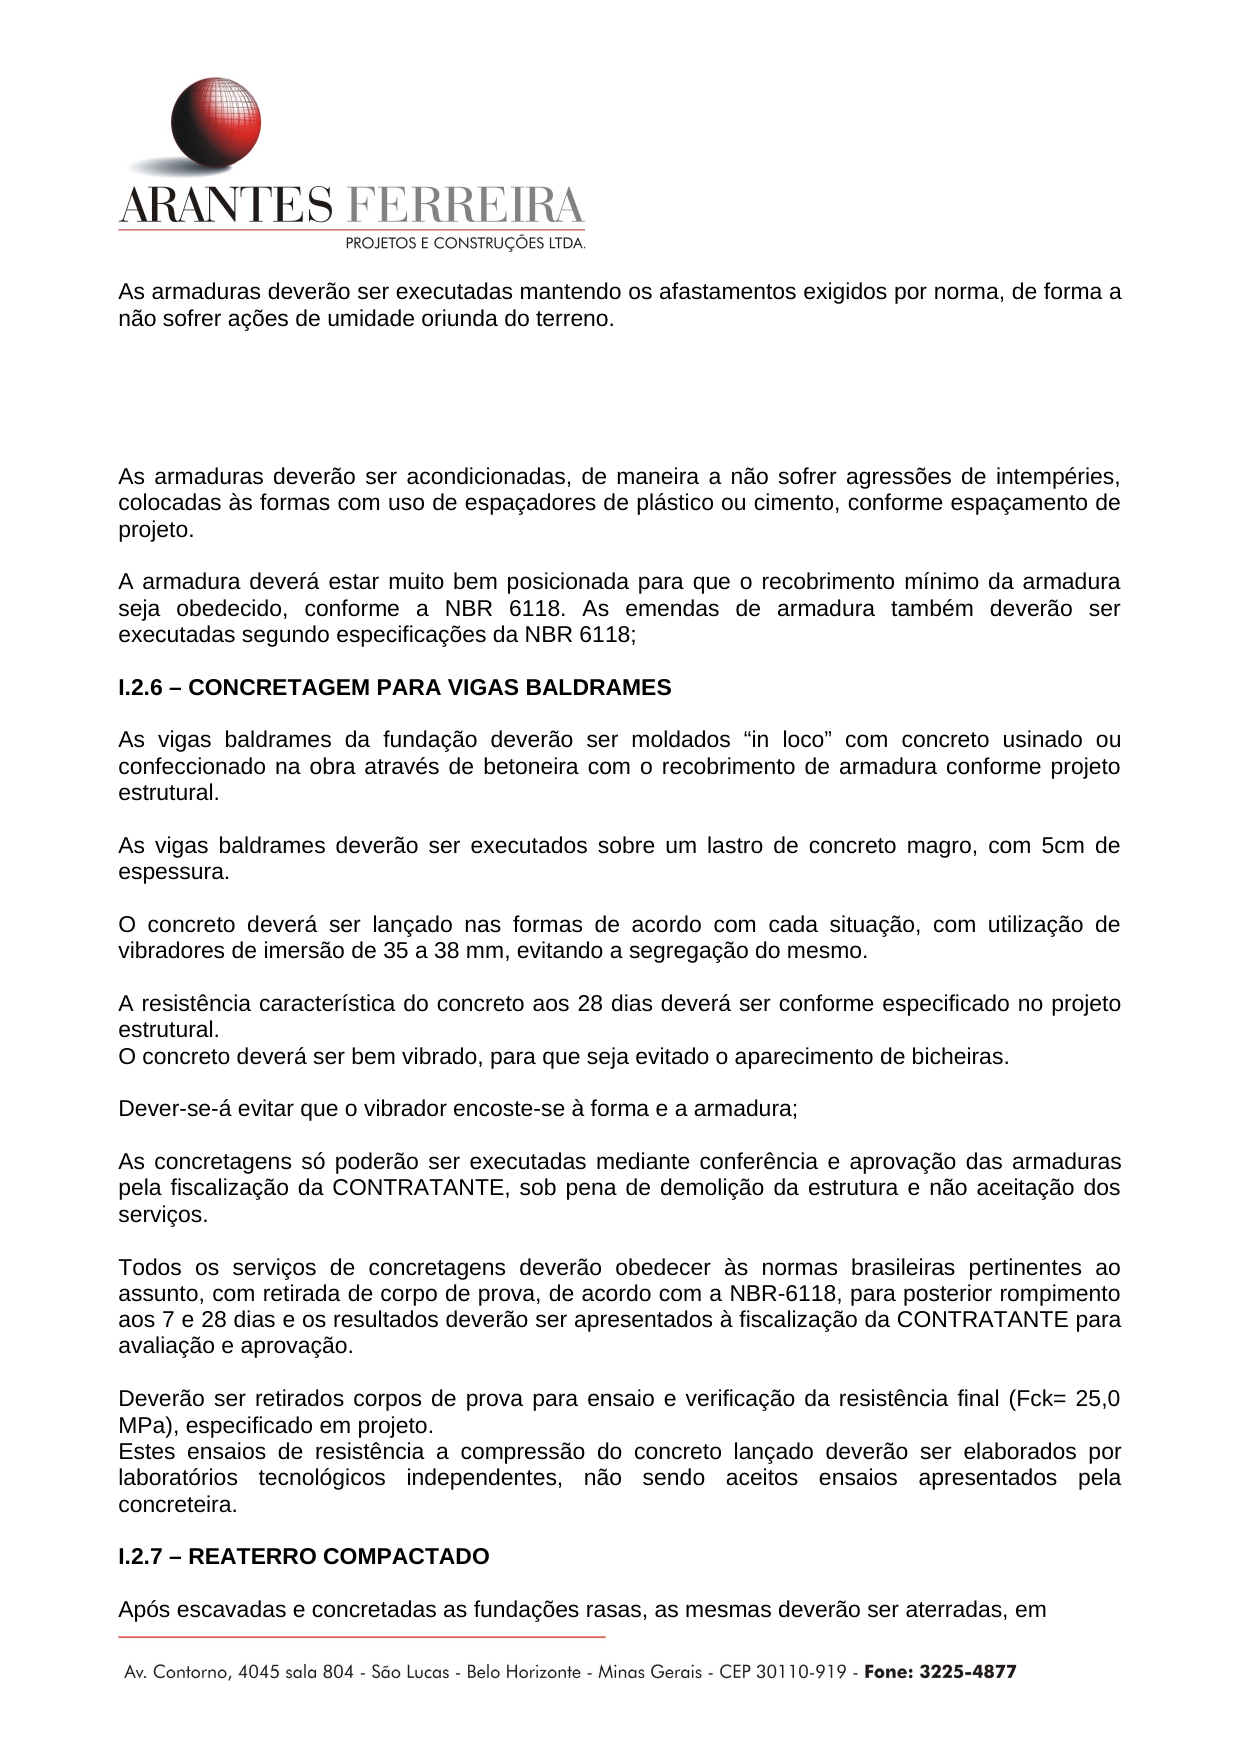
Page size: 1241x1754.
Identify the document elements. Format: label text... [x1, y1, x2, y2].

text As concretagens só poderão ser executadas mediante conferência e aprovação das armaduras pela fiscalização da CONTRATANTE, sob pena de demolição da estrutura e não aceitação dos serviços. [118, 1148, 1122, 1227]
picture [118, 73, 586, 252]
text As armaduras deverão ser acondicionadas, de maneira a não sofrer agressões de intempéries, colocadas às formas com uso de espaçadores de plástico ou cimento, conforme espaçamento de projeto. [118, 463, 1122, 542]
text Deverão ser retirados corpos de prova para ensaio e verificação da resistência final (Fck= 25,0 MPa), especificado em projeto. [118, 1385, 1122, 1438]
text As vigas baldrames deverão ser executados sobre um lastro de concreto magro, com 5cm de espessura. [118, 832, 1122, 884]
text A armadura deverá estar muito bem posicionada para que o recobrimento mínimo da armadura seja obedecido, conforme a NBR 6118. As emendas de armadura também deverão ser executadas segundo especificações da NBR 6118; [118, 568, 1122, 647]
text As vigas baldrames da fundação deverão ser moldados “in loco” com concreto usinado ou confeccionado na obra através de betoneira com o recobrimento de armadura conforme projeto estrutural. [118, 726, 1122, 805]
text As armaduras deverão ser executadas mantendo os afastamentos exigidos por norma, de forma a não sofrer ações de umidade oriunda do terreno. [118, 278, 1122, 331]
text O concreto deverá ser bem vibrado, para que seja evitado o aparecimento de bicheiras. [118, 1043, 1122, 1069]
text Estes ensaios de resistência a compressão do concreto lançado deverão ser elaborados por laboratórios tecnológicos independentes, não sendo aceitos ensaios apresentados pela concreteira. [118, 1438, 1122, 1517]
text Dever-se-á evitar que o vibrador encoste-se à forma e a armadura; [118, 1095, 1122, 1122]
text O concreto deverá ser lançado nas formas de acordo com cada situação, com utilização de vibradores de imersão de 35 a 38 mm, evitando a segregação do mesmo. [118, 911, 1122, 963]
list I.2.7 – REATERRO COMPACTADO [118, 1543, 1122, 1570]
text Todos os serviços de concretagens deverão obedecer às normas brasileiras pertinentes ao assunto, com retirada de corpo de prova, de acordo com a NBR-6118, para posterior rompimento aos 7 e 28 dias e os resultados deverão ser apresentados à fiscalização da CONTRATANTE para avaliação e aprovação. [118, 1253, 1122, 1359]
text A resistência característica do concreto aos 28 dias deverá ser conforme especificado no projeto estrutural. [118, 990, 1122, 1043]
text Após escavadas e concretadas as fundações rasas, as mesmas deverão ser aterradas, em [118, 1596, 1122, 1622]
picture [118, 1636, 1017, 1681]
list I.2.6 – CONCRETAGEM PARA VIGAS BALDRAMES [118, 674, 1122, 700]
